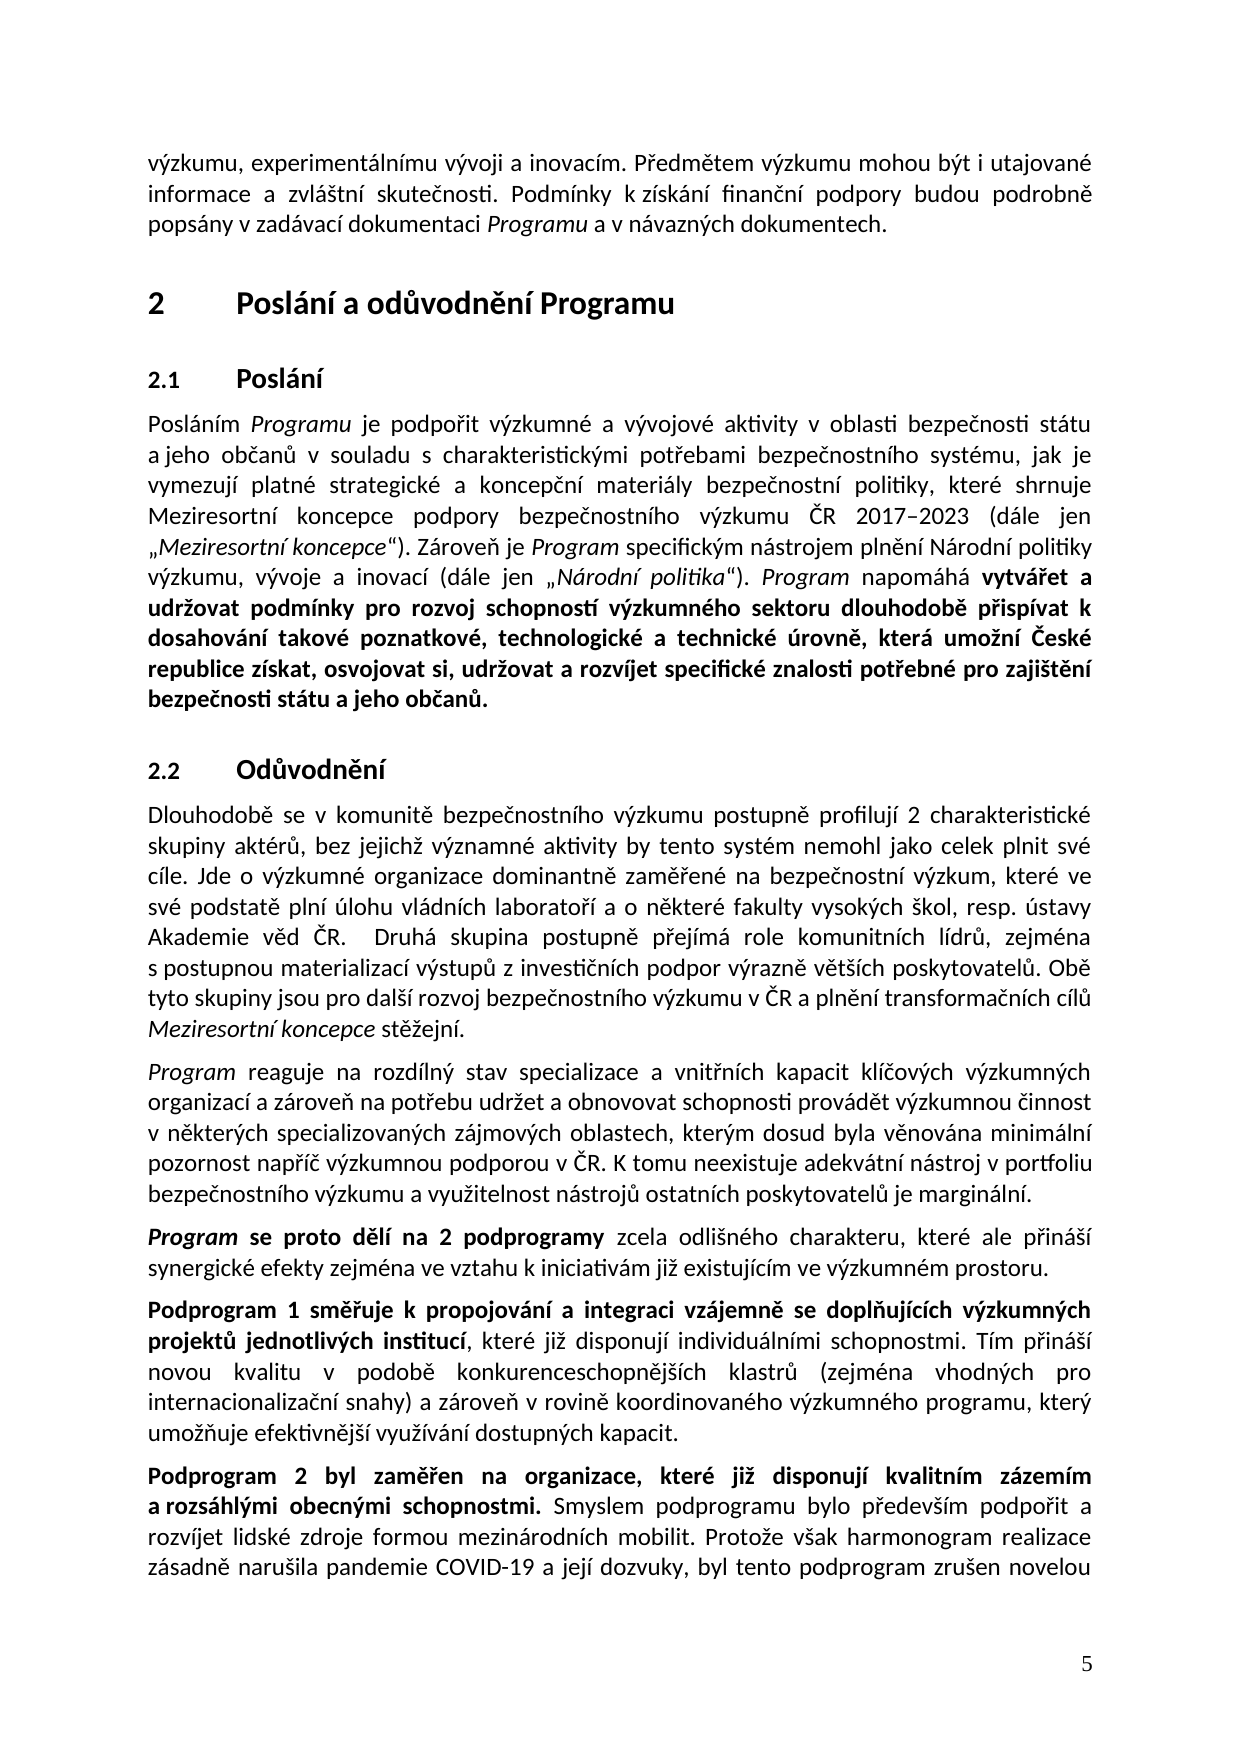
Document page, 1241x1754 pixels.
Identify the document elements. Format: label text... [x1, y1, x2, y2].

subtitle Odůvodnění [148, 751, 1093, 787]
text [148, 1460, 1093, 1582]
text Posláním Programu je podpořit výzkumné a vývojové aktivity v oblasti bezpečnosti státu a jeho občanů v souladu s charakteristickými potřebami bezpečnostního systému, jak je vymezují platné strategické a koncepční materiály bezpečnostní politiky, které shrnuje Meziresortní koncepce podpory bezpečnostního výzkumu ČR 2017–2023 (dále jen „Meziresortní koncepce“). Zároveň je Program specifickým nástrojem plnění Národní politiky výzkumu, vývoje a inovací (dále jen „Národní politika“). Program napomáhá vytvářet a udržovat podmínky pro rozvoj schopností výzkumného sektoru dlouhodobě přispívat k dosahování takové poznatkové, technologické a technické úrovně, která umožní České republice získat, osvojovat si, udržovat a rozvíjet specifické znalosti potřebné pro zajištění bezpečnosti státu a jeho občanů. [148, 408, 1093, 714]
subtitle Poslání [148, 360, 1093, 396]
text Dlouhodobě se v komunitě bezpečnostního výzkumu postupně profilují 2 charakteristické skupiny aktérů, bez jejichž významné aktivity by tento systém nemohl jako celek plnit své cíle. Jde o výzkumné organizace dominantně zaměřené na bezpečnostní výzkum, které ve své podstatě plní úlohu vládních laboratoří a o některé fakulty vysokých škol, resp. ústavy Akademie věd ČR. Druhá skupina postupně přejímá role komunitních lídrů, zejména s postupnou materializací výstupů z investičních podpor výrazně větších poskytovatelů. Obě tyto skupiny jsou pro další rozvoj bezpečnostního výzkumu v ČR a plnění transformačních cílů Meziresortní koncepce stěžejní. [148, 799, 1093, 1043]
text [148, 148, 1093, 239]
text Program se proto dělí na 2 podprogramy zcela odlišného charakteru, které ale přináší synergické efekty zejména ve vztahu k iniciativám již existujícím ve výzkumném prostoru. [148, 1221, 1093, 1282]
text Program reaguje na rozdílný stav specializace a vnitřních kapacit klíčových výzkumných organizací a zároveň na potřebu udržet a obnovovat schopnosti provádět výzkumnou činnost v některých specializovaných zájmových oblastech, kterým dosud byla věnována minimální pozornost napříč výzkumnou podporou v ČR. K tomu neexistuje adekvátní nástroj v portfoliu bezpečnostního výzkumu a využitelnost nástrojů ostatních poskytovatelů je marginální. [148, 1056, 1093, 1209]
text Podprogram 1 směřuje k propojování a integraci vzájemně se doplňujících výzkumných projektů jednotlivých institucí, které již disponují individuálními schopnostmi. Tím přináší novou kvalitu v podobě konkurenceschopnějších klastrů (zejména vhodných pro internacionalizační snahy) a zároveň v rovině koordinovaného výzkumného programu, který umožňuje efektivnější využívání dostupných kapacit. [148, 1295, 1093, 1447]
subtitle Poslání a odůvodnění Programu [148, 282, 1093, 323]
